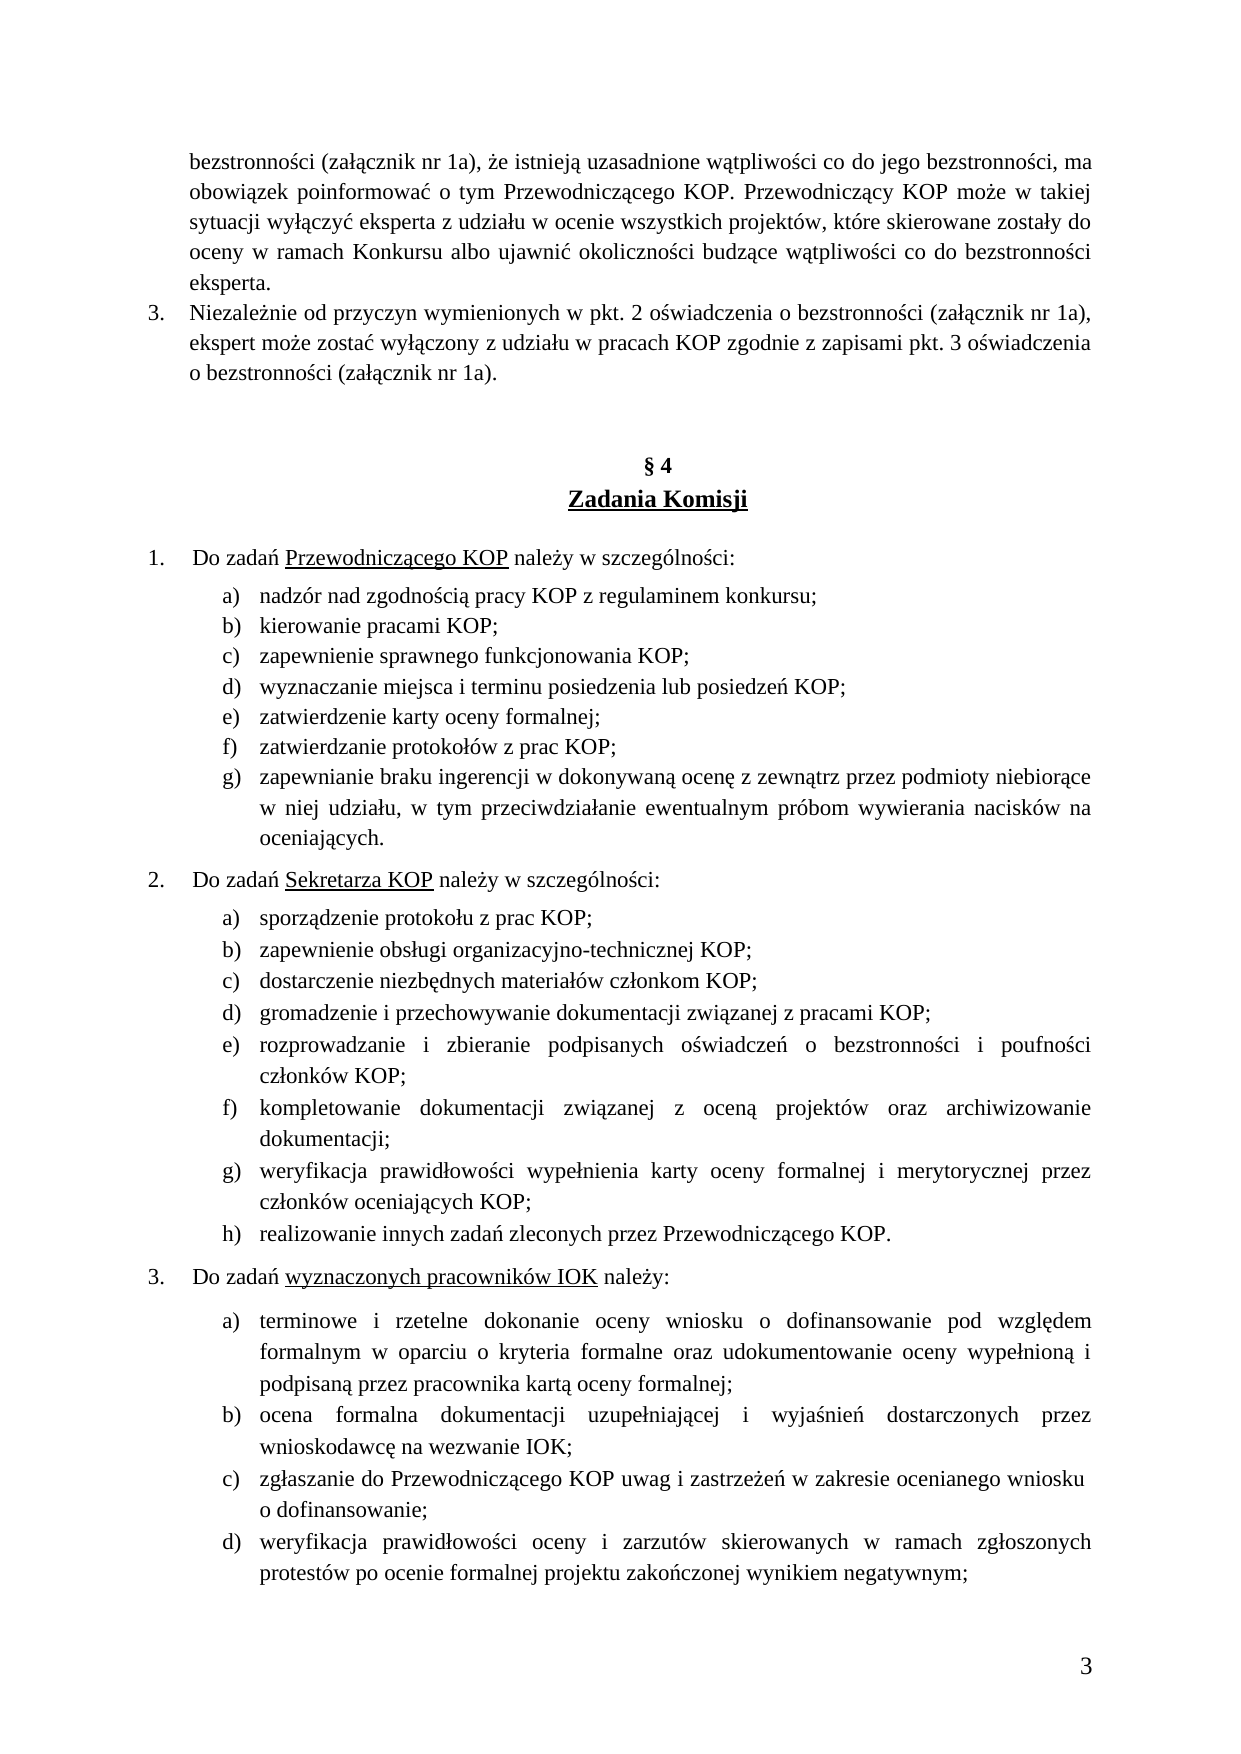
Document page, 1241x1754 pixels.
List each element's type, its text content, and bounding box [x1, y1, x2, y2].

list zapewnienie obsługi organizacyjno-technicznej KOP; [222, 936, 1092, 962]
list zapewnienie sprawnego funkcjonowania KOP; [222, 643, 1092, 669]
list Do zadań Przewodniczącego KOP należy w szczególności: [148, 544, 1092, 571]
list Niezależnie od przyczyn wymienionych w pkt. 2 oświadczenia o bezstronności (załącznik nr 1a), ekspert może zostać wyłączony z udziału w pracach KOP zgodnie z zapisami pkt. 3 oświadczenia o bezstronności (załącznik nr 1a). [148, 299, 1092, 386]
list kompletowanie dokumentacji związanej z oceną projektów oraz archiwizowanie dokumentacji; [222, 1094, 1092, 1152]
list dostarczenie niezbędnych materiałów członkom KOP; [222, 967, 1092, 994]
list Do zadań Sekretarza KOP należy w szczególności: [148, 867, 1092, 893]
list terminowe i rzetelne dokonanie oceny wniosku o dofinansowanie pod względem formalnym w oparciu o kryteria formalne oraz udokumentowanie oceny wypełnioną i podpisaną przez pracownika kartą oceny formalnej; [222, 1307, 1092, 1396]
text § 4 [223, 452, 1092, 479]
list ocena formalna dokumentacji uzupełniającej i wyjaśnień dostarczonych przez wnioskodawcę na wezwanie IOK; [222, 1401, 1092, 1459]
list zatwierdzenie karty oceny formalnej; [222, 703, 1092, 729]
list weryfikacja prawidłowości oceny i zarzutów skierowanych w ramach zgłoszonych protestów po ocenie formalnej projektu zakończonej wynikiem negatywnym; [222, 1528, 1092, 1586]
list Do zadań wyznaczonych pracowników IOK należy: [148, 1263, 1092, 1289]
list gromadzenie i przechowywanie dokumentacji związanej z pracami KOP; [222, 999, 1092, 1025]
list zapewnianie braku ingerencji w dokonywaną ocenę z zewnątrz przez podmioty niebiorące w niej udziału, w tym przeciwdziałanie ewentualnym próbom wywierania nacisków na oceniających. [222, 763, 1092, 850]
list nadzór nad zgodnością pracy KOP z regulaminem konkursu; [222, 582, 1092, 608]
list rozprowadzanie i zbieranie podpisanych oświadczeń o bezstronności i poufności członków KOP; [222, 1031, 1092, 1088]
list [148, 148, 1092, 295]
list wyznaczanie miejsca i terminu posiedzenia lub posiedzeń KOP; [222, 673, 1092, 699]
list zatwierdzanie protokołów z prac KOP; [222, 733, 1092, 759]
list sporządzenie protokołu z prac KOP; [222, 904, 1092, 931]
list realizowanie innych zadań zleconych przez Przewodniczącego KOP. [222, 1220, 1092, 1246]
list weryfikacja prawidłowości wypełnienia karty oceny formalnej i merytorycznej przez członków oceniających KOP; [222, 1157, 1092, 1215]
list kierowanie pracami KOP; [222, 612, 1092, 639]
list zgłaszanie do Przewodniczącego KOP uwag i zastrzeżeń w zakresie ocenianego wniosku o dofinansowanie; [222, 1464, 1092, 1522]
text Zadania Komisji [223, 484, 1092, 513]
